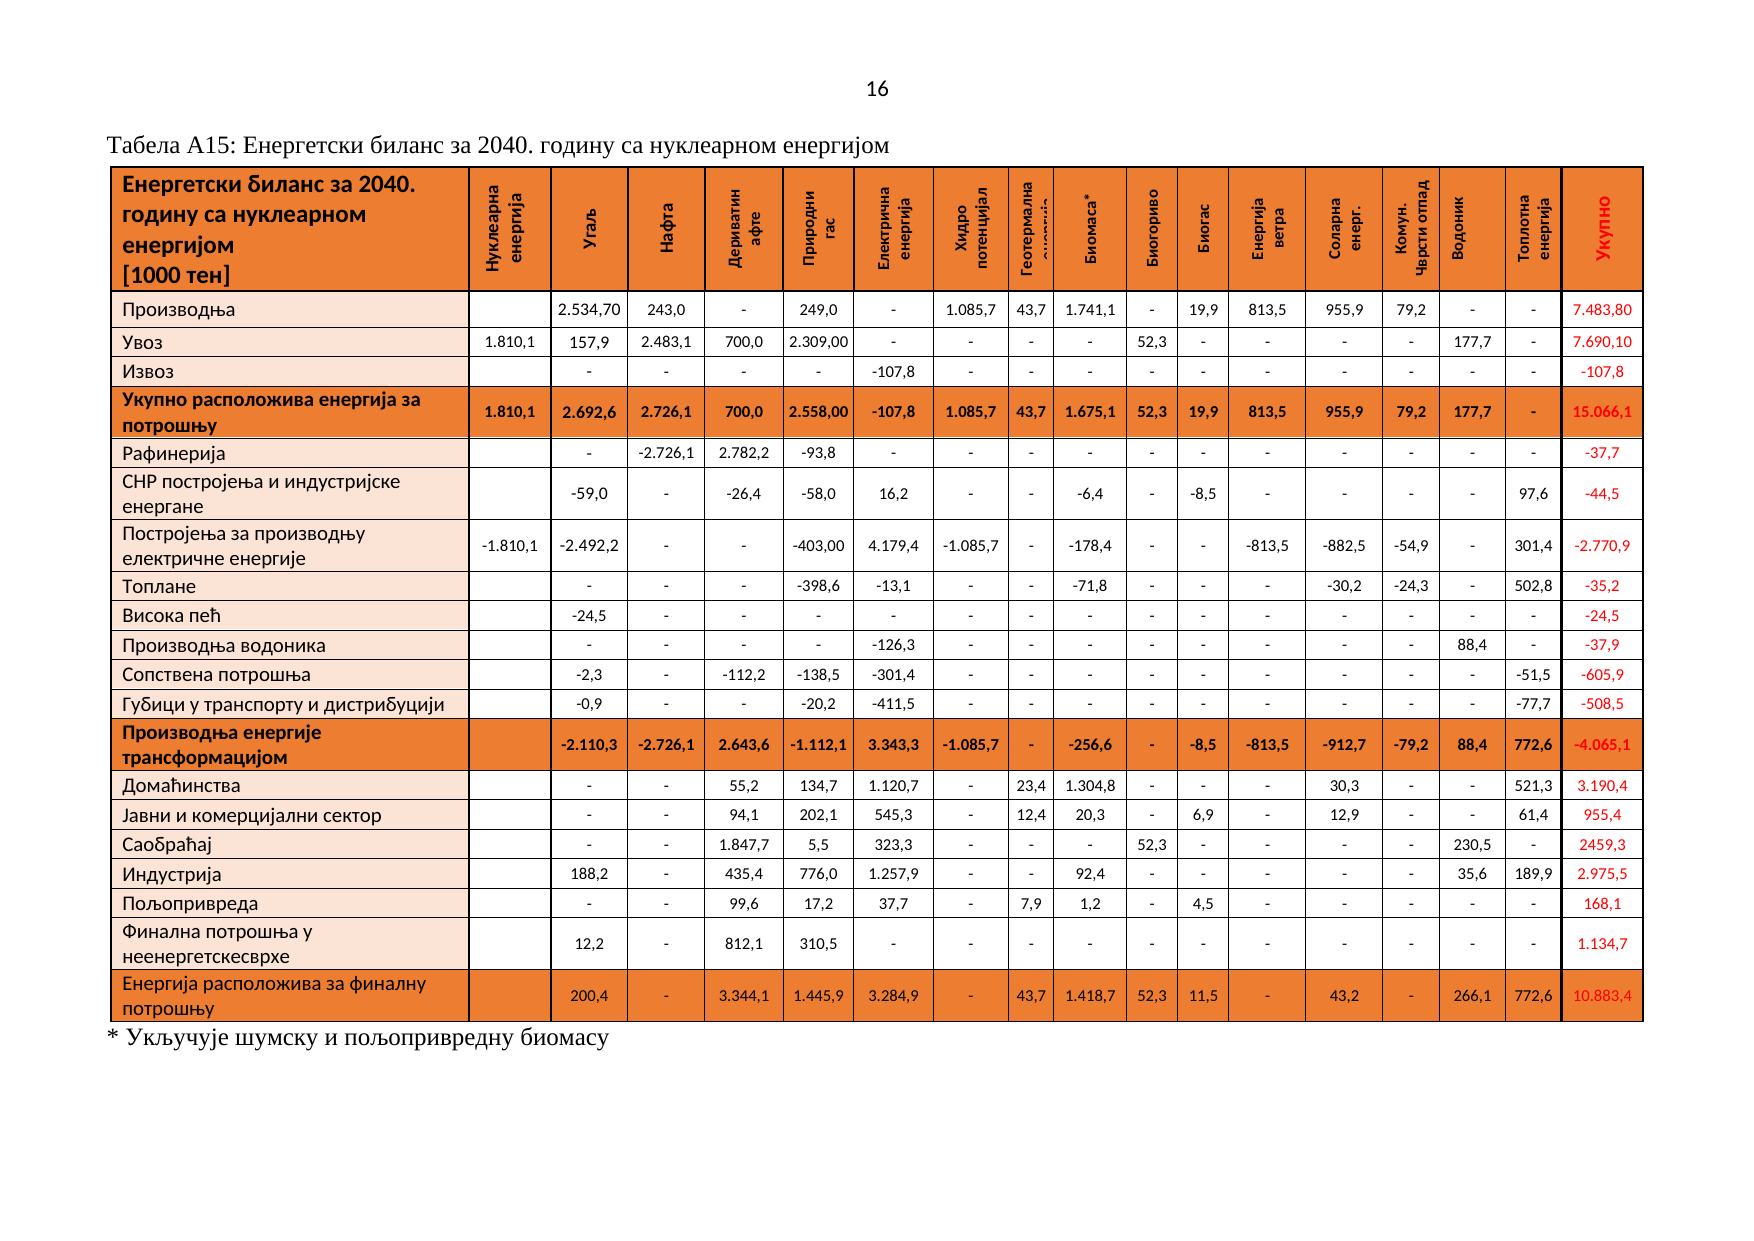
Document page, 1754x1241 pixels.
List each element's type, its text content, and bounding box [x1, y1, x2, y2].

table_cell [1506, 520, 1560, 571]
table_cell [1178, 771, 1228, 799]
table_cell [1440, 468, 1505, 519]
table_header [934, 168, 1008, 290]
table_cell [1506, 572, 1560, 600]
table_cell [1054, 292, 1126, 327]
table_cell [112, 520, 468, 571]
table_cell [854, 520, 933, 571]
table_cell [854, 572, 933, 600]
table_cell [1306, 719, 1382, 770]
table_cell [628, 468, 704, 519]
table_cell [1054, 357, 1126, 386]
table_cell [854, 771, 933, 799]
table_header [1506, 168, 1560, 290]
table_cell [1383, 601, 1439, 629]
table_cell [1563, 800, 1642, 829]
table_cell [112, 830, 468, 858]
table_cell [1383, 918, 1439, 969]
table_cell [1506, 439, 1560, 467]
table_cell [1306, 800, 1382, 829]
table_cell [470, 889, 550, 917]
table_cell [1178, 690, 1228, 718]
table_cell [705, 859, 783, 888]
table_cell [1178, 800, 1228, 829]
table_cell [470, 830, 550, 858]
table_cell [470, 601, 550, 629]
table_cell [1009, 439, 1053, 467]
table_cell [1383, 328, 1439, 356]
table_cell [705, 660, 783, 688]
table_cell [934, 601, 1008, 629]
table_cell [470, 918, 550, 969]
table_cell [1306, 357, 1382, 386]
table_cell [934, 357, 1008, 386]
text Табела А15: Енергетски биланс за 2040. годину са нуклеарном енергијом [106, 130, 1648, 159]
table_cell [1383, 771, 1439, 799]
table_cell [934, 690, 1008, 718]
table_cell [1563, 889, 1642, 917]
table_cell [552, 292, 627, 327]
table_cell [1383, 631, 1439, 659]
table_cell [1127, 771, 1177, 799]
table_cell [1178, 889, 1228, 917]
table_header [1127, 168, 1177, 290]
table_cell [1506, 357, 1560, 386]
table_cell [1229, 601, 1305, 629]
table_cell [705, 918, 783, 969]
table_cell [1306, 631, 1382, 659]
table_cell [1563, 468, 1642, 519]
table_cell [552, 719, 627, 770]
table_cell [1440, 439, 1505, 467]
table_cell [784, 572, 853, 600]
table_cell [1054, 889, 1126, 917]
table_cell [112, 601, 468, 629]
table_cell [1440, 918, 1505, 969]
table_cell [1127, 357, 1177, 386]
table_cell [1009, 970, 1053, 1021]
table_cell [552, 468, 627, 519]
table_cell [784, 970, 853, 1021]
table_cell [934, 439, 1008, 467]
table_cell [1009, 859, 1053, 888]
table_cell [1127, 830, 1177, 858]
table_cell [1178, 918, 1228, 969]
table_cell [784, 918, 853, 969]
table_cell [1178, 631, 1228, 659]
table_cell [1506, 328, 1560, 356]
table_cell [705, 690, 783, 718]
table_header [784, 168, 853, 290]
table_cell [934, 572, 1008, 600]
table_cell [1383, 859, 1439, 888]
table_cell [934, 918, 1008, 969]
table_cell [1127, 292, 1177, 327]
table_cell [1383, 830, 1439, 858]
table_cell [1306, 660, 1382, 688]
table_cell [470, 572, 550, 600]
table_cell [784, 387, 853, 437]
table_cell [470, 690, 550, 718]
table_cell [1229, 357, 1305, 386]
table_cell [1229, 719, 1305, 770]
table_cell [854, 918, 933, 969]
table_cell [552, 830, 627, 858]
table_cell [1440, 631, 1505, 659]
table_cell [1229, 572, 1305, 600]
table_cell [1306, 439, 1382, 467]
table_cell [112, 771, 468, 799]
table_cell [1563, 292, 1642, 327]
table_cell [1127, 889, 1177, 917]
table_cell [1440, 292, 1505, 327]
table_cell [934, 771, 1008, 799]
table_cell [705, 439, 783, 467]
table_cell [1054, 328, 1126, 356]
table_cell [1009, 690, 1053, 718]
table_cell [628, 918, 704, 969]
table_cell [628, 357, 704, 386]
text * Укључује шумску и пољопривредну биомасу [106, 1022, 1648, 1051]
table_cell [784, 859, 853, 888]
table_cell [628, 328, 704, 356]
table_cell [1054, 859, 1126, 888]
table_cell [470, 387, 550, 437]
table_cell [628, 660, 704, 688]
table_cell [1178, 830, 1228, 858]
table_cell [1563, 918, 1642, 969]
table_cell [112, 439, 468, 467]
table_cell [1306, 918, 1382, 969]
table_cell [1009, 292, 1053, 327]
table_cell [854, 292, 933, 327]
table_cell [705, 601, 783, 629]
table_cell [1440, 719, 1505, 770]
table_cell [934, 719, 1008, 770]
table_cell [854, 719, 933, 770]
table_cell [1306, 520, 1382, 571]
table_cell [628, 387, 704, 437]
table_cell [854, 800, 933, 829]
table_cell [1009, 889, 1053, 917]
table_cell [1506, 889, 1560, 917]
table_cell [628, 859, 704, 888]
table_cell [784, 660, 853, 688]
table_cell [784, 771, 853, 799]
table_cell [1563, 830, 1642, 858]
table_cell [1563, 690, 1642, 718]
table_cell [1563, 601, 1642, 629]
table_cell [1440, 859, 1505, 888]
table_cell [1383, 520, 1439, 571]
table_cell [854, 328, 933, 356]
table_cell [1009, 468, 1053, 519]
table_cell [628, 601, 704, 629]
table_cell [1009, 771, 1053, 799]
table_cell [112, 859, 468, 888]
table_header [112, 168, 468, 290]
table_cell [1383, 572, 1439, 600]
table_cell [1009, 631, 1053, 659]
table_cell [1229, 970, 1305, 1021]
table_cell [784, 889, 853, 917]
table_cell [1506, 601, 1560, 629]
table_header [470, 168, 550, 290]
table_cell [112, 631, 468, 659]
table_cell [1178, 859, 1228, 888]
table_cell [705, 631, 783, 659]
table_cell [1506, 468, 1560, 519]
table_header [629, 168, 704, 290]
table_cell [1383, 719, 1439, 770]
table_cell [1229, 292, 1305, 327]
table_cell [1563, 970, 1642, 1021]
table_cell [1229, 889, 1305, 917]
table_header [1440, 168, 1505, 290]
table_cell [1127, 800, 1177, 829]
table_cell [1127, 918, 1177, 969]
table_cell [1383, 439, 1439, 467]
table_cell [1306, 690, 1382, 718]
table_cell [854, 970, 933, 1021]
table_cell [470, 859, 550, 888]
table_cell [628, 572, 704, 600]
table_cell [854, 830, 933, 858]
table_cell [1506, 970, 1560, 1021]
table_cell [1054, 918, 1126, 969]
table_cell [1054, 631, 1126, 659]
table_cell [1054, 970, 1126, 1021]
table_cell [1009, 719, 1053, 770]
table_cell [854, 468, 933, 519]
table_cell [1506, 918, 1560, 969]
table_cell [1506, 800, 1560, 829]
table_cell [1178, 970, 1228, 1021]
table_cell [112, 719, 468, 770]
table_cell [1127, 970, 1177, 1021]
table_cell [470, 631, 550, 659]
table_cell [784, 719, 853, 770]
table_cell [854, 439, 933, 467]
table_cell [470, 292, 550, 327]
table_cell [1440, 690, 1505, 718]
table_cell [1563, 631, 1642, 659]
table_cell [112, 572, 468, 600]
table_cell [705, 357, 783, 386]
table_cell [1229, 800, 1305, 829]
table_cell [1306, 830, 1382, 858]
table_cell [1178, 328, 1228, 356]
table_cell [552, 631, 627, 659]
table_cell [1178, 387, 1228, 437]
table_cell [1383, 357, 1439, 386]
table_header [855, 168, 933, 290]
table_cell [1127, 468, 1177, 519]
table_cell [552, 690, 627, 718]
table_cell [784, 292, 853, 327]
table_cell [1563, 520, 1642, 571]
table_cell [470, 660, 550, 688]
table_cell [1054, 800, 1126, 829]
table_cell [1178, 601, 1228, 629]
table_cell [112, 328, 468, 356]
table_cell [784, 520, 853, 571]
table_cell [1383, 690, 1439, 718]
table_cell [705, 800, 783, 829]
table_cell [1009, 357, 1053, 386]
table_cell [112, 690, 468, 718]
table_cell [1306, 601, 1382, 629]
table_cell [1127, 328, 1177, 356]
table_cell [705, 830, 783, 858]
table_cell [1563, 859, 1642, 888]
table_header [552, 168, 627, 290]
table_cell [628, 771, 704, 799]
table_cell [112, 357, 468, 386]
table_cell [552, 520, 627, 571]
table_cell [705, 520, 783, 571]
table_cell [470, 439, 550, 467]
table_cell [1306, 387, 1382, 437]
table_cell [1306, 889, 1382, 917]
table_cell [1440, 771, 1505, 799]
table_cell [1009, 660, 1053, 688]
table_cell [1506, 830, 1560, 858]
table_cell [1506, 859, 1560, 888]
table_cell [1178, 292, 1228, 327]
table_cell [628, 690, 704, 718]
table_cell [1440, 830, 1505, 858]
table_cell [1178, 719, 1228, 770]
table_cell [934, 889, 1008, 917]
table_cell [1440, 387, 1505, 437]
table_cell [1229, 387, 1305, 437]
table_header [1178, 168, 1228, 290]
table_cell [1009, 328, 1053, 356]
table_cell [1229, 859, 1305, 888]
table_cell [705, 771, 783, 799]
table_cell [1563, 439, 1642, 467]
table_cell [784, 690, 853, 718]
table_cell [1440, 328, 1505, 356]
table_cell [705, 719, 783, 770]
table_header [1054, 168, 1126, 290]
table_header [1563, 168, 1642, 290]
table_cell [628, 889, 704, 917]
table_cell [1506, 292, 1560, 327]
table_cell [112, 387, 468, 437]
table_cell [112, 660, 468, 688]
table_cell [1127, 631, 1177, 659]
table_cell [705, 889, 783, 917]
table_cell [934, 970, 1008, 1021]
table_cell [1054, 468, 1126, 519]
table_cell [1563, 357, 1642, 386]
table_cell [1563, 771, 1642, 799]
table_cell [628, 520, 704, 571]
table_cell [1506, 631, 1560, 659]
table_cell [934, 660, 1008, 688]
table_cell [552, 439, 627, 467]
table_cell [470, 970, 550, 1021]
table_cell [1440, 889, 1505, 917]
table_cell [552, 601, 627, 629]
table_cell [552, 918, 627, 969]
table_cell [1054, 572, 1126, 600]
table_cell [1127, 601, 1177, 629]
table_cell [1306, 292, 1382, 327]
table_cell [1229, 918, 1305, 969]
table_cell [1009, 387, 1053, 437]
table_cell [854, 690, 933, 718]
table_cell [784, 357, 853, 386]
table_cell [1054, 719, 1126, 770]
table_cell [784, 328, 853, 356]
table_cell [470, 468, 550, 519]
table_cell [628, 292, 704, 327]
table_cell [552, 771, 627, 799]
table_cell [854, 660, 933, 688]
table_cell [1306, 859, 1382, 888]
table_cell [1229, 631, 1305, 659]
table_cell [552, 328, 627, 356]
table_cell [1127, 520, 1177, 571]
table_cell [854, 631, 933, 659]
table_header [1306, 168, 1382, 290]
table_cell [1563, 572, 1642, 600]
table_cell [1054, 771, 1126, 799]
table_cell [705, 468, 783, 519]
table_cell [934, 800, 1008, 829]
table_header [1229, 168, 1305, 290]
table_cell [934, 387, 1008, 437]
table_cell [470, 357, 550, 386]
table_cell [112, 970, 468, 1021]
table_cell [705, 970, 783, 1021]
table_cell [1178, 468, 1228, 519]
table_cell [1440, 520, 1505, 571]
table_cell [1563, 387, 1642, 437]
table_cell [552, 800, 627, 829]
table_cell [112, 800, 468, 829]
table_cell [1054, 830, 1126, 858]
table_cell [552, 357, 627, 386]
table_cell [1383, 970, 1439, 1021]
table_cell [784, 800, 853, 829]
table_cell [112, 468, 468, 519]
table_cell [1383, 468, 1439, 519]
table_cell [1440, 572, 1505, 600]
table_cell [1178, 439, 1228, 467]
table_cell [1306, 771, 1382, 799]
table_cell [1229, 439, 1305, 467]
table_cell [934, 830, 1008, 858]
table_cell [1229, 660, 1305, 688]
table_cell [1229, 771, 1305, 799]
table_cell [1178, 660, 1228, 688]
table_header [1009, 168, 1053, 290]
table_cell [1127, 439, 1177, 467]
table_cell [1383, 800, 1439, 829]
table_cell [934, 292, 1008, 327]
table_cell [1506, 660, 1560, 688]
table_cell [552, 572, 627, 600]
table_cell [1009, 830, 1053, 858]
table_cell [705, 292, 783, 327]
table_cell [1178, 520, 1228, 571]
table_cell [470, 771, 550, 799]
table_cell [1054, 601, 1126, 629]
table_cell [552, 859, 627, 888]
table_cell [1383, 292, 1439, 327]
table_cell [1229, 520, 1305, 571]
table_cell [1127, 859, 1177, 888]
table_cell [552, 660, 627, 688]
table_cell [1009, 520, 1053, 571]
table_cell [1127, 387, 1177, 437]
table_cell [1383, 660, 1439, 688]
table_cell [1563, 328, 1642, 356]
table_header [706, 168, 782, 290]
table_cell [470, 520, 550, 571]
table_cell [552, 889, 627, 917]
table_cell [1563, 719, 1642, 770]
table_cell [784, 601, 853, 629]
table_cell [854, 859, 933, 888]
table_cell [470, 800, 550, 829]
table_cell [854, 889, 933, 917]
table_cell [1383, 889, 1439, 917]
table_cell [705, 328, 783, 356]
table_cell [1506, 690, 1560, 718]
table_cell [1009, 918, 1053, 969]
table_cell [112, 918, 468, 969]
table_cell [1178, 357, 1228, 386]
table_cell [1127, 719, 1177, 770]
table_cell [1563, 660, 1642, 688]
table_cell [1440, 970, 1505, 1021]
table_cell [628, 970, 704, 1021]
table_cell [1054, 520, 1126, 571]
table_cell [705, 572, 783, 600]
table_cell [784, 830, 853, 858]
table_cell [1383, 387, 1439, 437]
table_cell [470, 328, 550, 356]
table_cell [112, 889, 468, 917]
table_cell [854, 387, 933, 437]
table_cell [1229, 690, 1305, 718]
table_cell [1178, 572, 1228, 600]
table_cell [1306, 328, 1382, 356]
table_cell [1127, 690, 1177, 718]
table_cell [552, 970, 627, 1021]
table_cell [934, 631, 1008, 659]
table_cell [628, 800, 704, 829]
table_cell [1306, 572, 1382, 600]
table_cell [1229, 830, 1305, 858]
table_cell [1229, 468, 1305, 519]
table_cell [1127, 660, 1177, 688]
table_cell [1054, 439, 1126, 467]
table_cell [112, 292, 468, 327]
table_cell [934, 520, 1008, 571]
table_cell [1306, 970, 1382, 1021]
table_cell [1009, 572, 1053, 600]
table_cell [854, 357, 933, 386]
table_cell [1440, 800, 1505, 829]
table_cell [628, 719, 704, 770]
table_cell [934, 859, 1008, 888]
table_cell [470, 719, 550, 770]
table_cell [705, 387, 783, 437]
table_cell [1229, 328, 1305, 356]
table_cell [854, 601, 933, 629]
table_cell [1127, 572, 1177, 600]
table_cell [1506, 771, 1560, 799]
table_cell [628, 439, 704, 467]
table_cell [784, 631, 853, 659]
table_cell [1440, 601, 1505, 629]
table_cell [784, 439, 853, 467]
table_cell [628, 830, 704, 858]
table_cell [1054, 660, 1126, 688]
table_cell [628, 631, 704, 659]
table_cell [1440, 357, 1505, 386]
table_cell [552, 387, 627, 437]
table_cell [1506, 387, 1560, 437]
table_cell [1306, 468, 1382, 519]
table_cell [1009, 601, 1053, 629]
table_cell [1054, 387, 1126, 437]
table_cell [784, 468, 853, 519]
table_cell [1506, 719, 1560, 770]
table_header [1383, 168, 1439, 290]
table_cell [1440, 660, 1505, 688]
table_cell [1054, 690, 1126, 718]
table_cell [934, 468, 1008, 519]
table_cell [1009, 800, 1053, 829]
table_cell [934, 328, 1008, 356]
